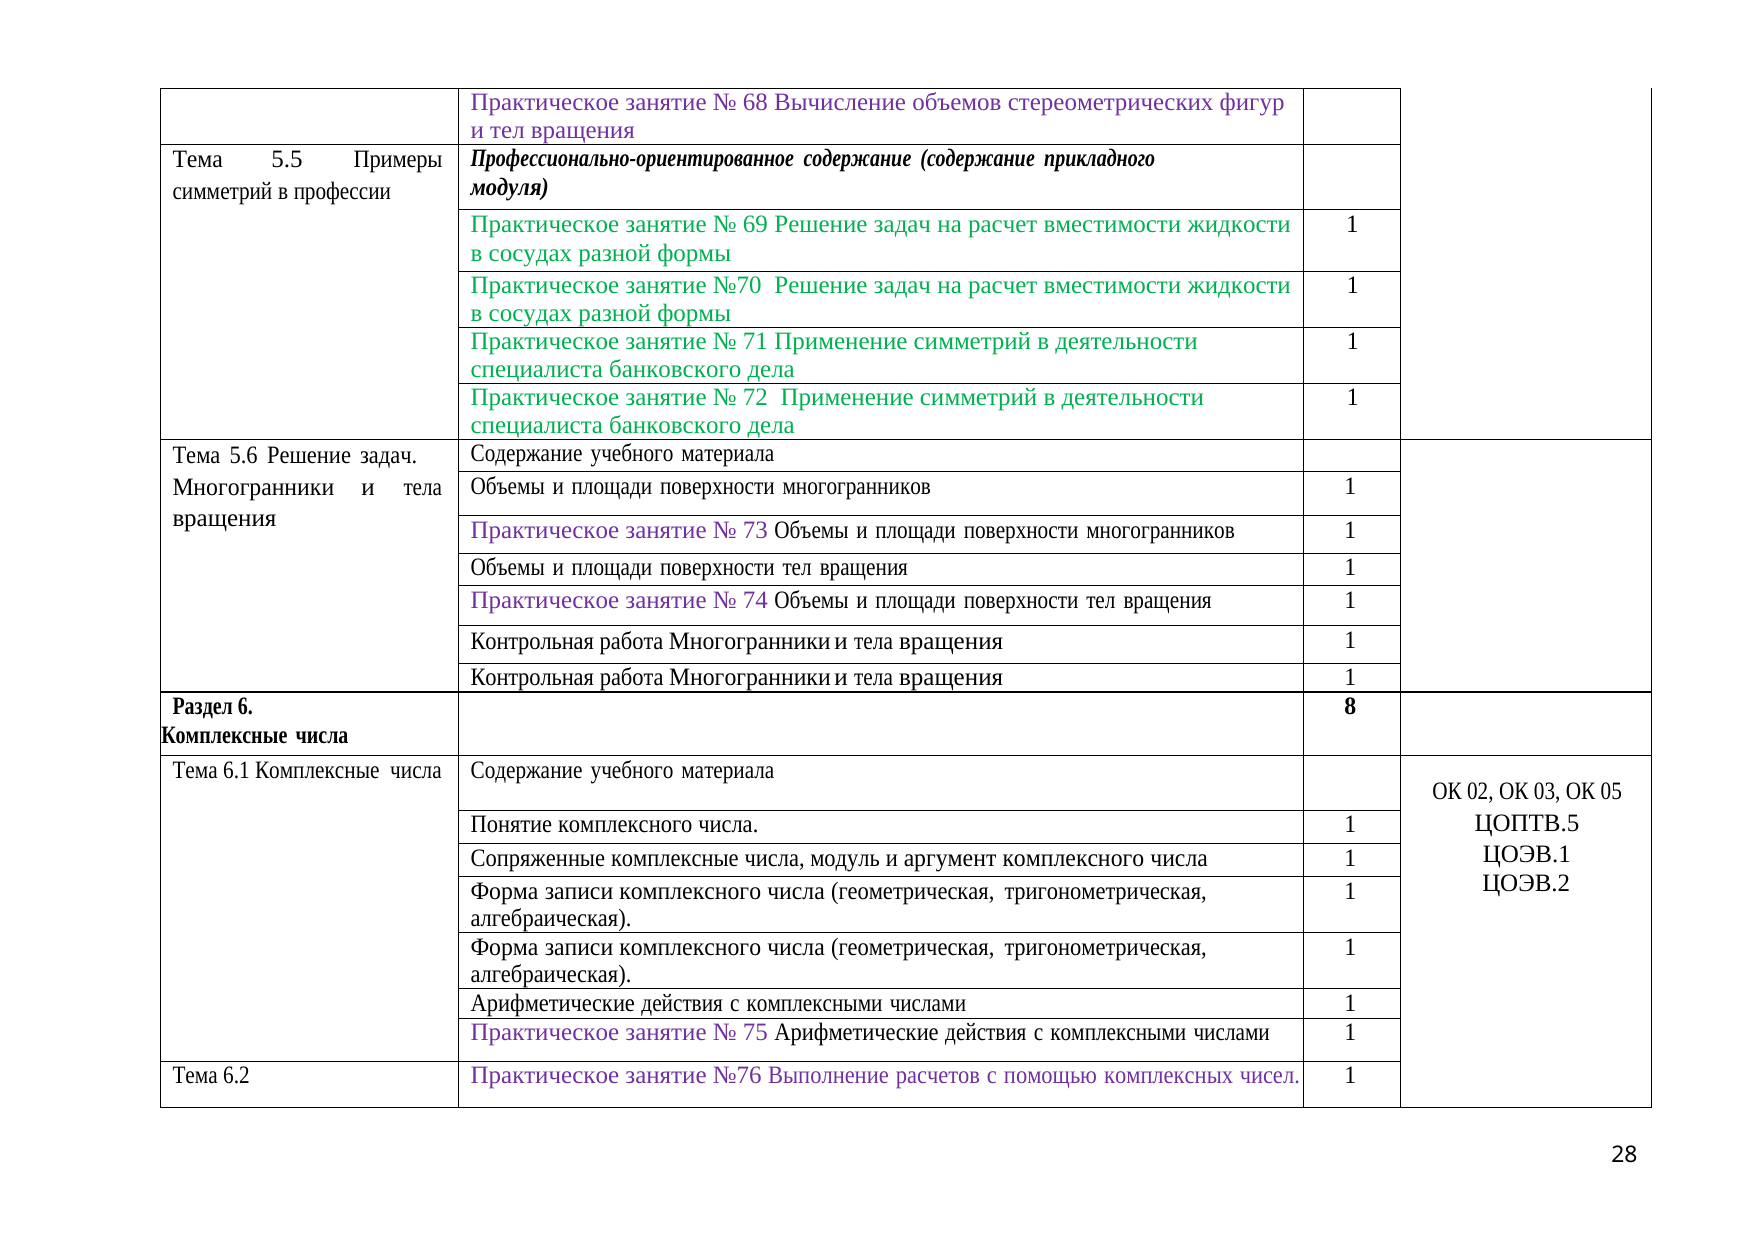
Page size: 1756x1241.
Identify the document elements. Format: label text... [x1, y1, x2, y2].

table_cell Форма записи комплексного числа (геометрическая, тригонометрическая, алгебраическая). [459, 933, 1303, 988]
table_cell 1 [1304, 272, 1400, 327]
table_cell [161, 89, 458, 143]
table_cell Профессионально-ориентированное содержание (содержание прикладного модуля) [459, 145, 1303, 208]
table_cell [1304, 440, 1400, 471]
table_cell 1 [1304, 586, 1400, 625]
table_cell Контрольная работа Многогранники и тела вращения [459, 664, 1303, 691]
table_cell Объемы и площади поверхности многогранников [459, 472, 1303, 515]
table_cell 1 [1304, 844, 1400, 876]
table_cell 1 [1304, 1062, 1400, 1107]
table_cell 1 [1304, 554, 1400, 585]
table_cell Практическое занятие № 75 Арифметические действия с комплексными числами [459, 1019, 1303, 1061]
table_cell [1401, 440, 1651, 691]
table_cell Содержание учебного материала [459, 756, 1303, 810]
table_cell Форма записи комплексного числа (геометрическая, тригонометрическая, алгебраическая). [459, 877, 1303, 932]
table_cell [1304, 756, 1400, 810]
table_cell Практическое занятие № 68 Вычисление объемов стереометрических фигур и тел вращения [459, 89, 1303, 143]
table_cell Тема 5.5 Примеры симметрий в профессии [161, 145, 458, 439]
table_cell Практическое занятие № 72 Применение симметрий в деятельности специалиста банковского дела [459, 384, 1303, 439]
table_cell Раздел 6. Комплексные числа [161, 693, 458, 755]
table_cell 1 [1304, 384, 1400, 439]
table_cell Практическое занятие №70 Решение задач на расчет вместимости жидкости в сосудах разной формы [459, 272, 1303, 327]
table_cell 1 [1304, 1019, 1400, 1061]
table_cell 1 [1304, 933, 1400, 988]
table_cell Практическое занятие №76 Выполнение расчетов с помощью комплексных чисел. [459, 1062, 1303, 1107]
table_cell 1 [1304, 626, 1400, 662]
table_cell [161, 1062, 458, 1107]
table_cell Практическое занятие № 69 Решение задач на расчет вместимости жидкости в сосудах разной формы [459, 210, 1303, 271]
table_cell Практическое занятие № 71 Применение симметрий в деятельности специалиста банковского дела [459, 328, 1303, 383]
table_cell [1304, 145, 1400, 208]
table_cell Практическое занятие № 74 Объемы и площади поверхности тел вращения [459, 586, 1303, 625]
table_cell ОК 02, ОК 03, ОК 05 ЦОПТВ.5 ЦОЭВ.1 ЦОЭВ.2 [1401, 756, 1651, 1107]
table_cell 1 [1304, 877, 1400, 932]
table_cell 1 [1304, 664, 1400, 691]
table_cell 1 [1304, 210, 1400, 271]
table_cell 1 [1304, 516, 1400, 553]
table_cell 1 [1304, 811, 1400, 843]
table_cell Контрольная работа Многогранники и тела вращения [459, 626, 1303, 662]
table_cell Понятие комплексного числа. [459, 811, 1303, 843]
table_cell Сопряженные комплексные числа, модуль и аргумент комплексного числа [459, 844, 1303, 876]
table_cell 1 [1304, 472, 1400, 515]
table_cell Объемы и площади поверхности тел вращения [459, 554, 1303, 585]
table_cell Практическое занятие № 73 Объемы и площади поверхности многогранников [459, 516, 1303, 553]
table_cell Арифметические действия с комплексными числами [459, 989, 1303, 1018]
table_cell 1 [1304, 328, 1400, 383]
table_cell Содержание учебного материала [459, 440, 1303, 471]
table_cell [1401, 693, 1651, 755]
table_cell 8 [1304, 693, 1400, 755]
table_cell Тема 5.6 Решение задач. Многогранники и тела вращения [161, 440, 458, 691]
table_cell 1 [1304, 989, 1400, 1018]
table_cell [459, 693, 1303, 755]
table_cell Тема 6.1 Комплексные числа [161, 756, 458, 1061]
table_cell [1304, 89, 1400, 143]
